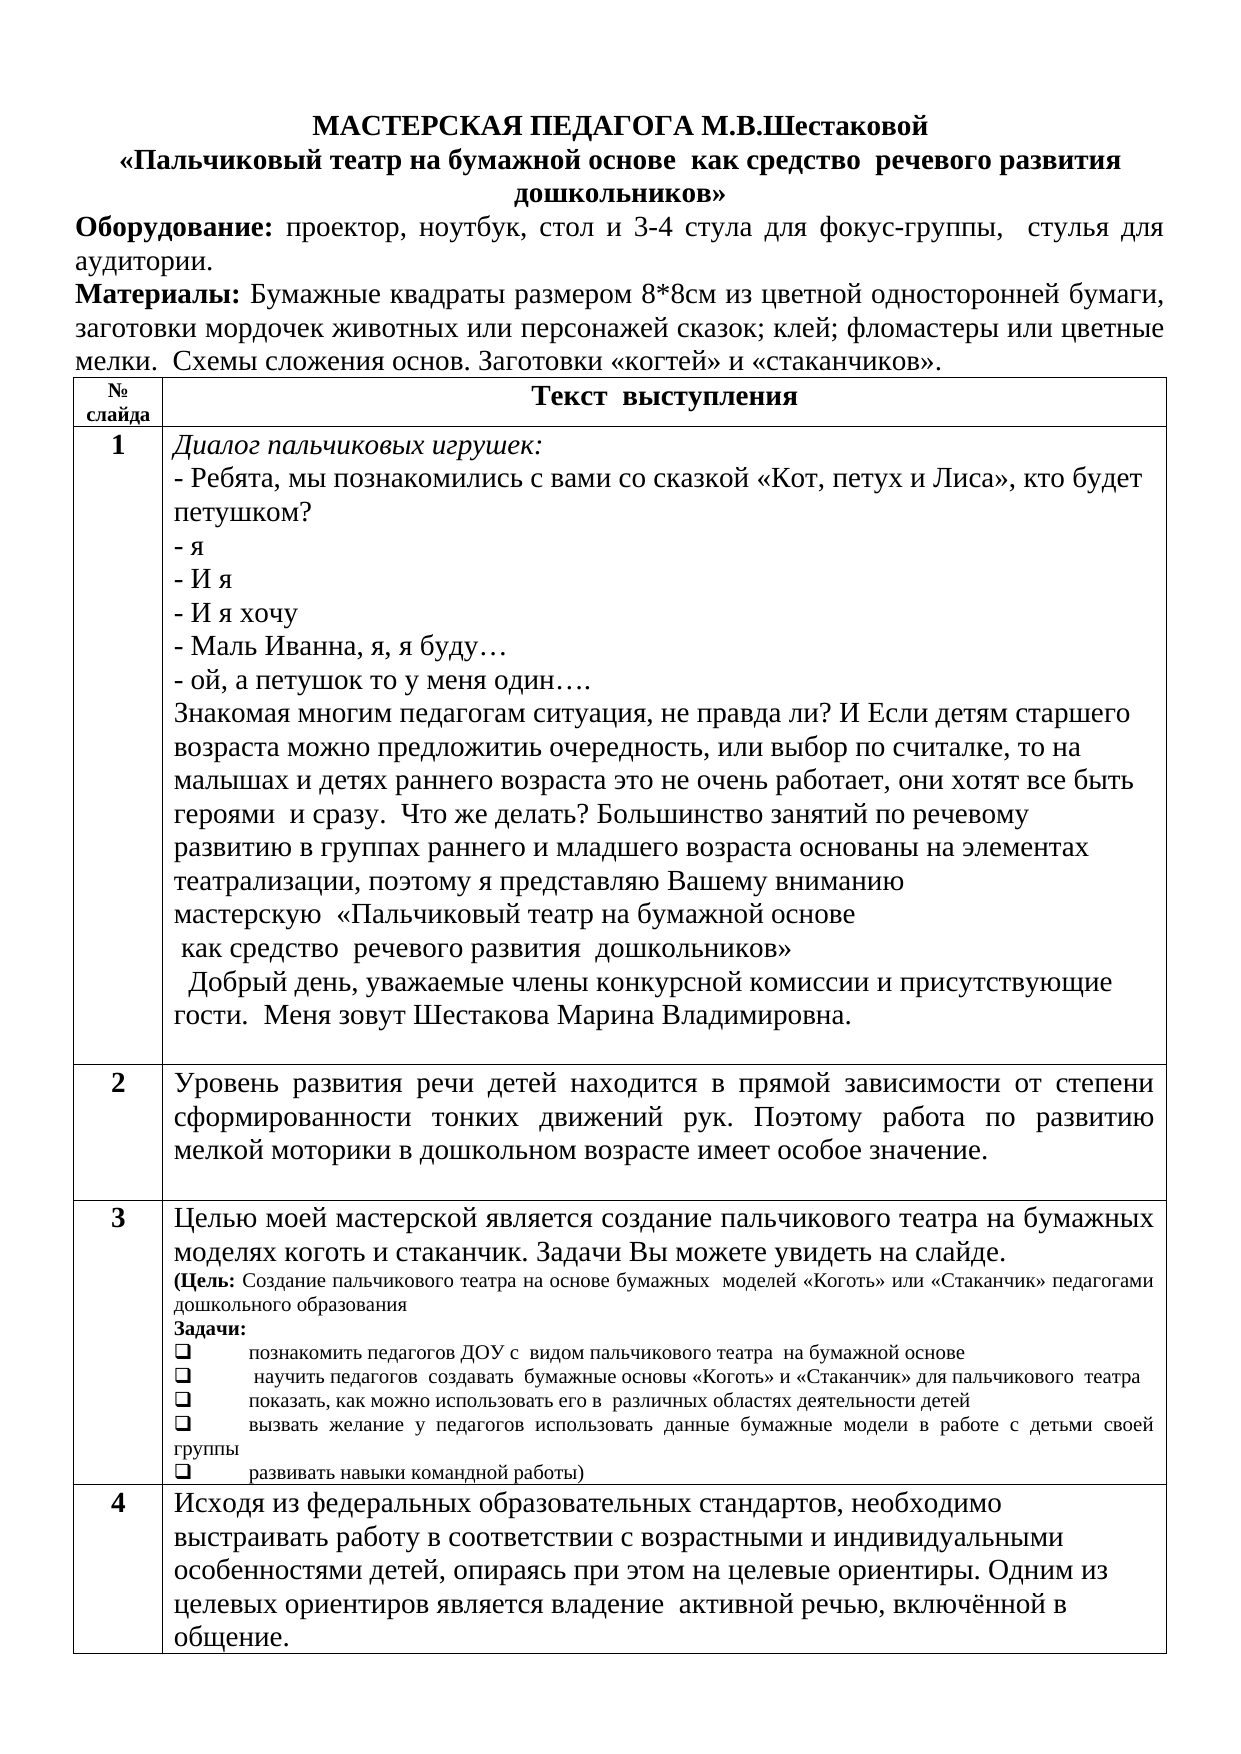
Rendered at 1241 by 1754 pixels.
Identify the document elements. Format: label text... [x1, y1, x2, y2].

text Оборудование: проектор, ноутбук, стол и 3-4 стула для фокус-группы, стулья для аудитории. [75, 209, 1165, 276]
table_cell 4 [74, 1485, 162, 1653]
text «Пальчиковый театр на бумажной основе как средство речевого развития дошкольников» [75, 142, 1165, 209]
table_cell 1 [74, 427, 162, 1064]
table_cell Целью моей мастерской является создание пальчикового театра на бумажных моделях коготь и стаканчик. Задачи Вы можете увидеть на слайде. (Цель: Создание пальчикового театра на основе бумажных моделей «Коготь» или «Стаканчик» педагогами дошкольного образования Задачи: познакомить педагогов ДОУ с видом пальчикового театра на бумажной основе научить педагогов создавать бумажные основы «Коготь» и «Стаканчик» для пальчикового театра показать, как можно использовать его в различных областях деятельности детей вызвать желание у педагогов использовать данные бумажные модели в работе с детьми своей группы развивать навыки командной работы) [163, 1201, 1166, 1484]
table_cell 3 [74, 1201, 162, 1484]
table_cell 2 [74, 1065, 162, 1199]
text МАСТЕРСКАЯ ПЕДАГОГА М.В.Шестаковой [75, 108, 1165, 142]
table_header Текст выступления [163, 378, 1166, 426]
table_header № слайда [74, 378, 162, 426]
table_cell Уровень развития речи детей находится в прямой зависимости от степени сформированности тонких движений рук. Поэтому работа по развитию мелкой моторики в дошкольном возрасте имеет особое значение. [163, 1065, 1166, 1199]
table_cell Исходя из федеральных образовательных стандартов, необходимо выстраивать работу в соответствии с возрастными и индивидуальными особенностями детей, опираясь при этом на целевые ориентиры. Одним из целевых ориентиров является владение активной речью, включённой в общение. [163, 1485, 1166, 1653]
table_cell Диалог пальчиковых игрушек: - Ребята, мы познакомились с вами со сказкой «Кот, петух и Лиса», кто будет петушком? - я - И я - И я хочу - Маль Иванна, я, я буду… - ой, а петушок то у меня один…. Знакомая многим педагогам ситуация, не правда ли? И Если детям старшего возраста можно предложитиь очередность, или выбор по считалке, то на малышах и детях раннего возраста это не очень работает, они хотят все быть героями и сразу. Что же делать? Большинство занятий по речевому развитию в группах раннего и младшего возраста основаны на элементах театрализации, поэтому я представляю Вашему вниманию мастерскую «Пальчиковый театр на бумажной основе как средство речевого развития дошкольников» Добрый день, уважаемые члены конкурсной комиссии и присутствующие гости. Меня зовут Шестакова Марина Владимировна. [163, 427, 1166, 1064]
text Материалы: Бумажные квадраты размером 8*8см из цветной односторонней бумаги, заготовки мордочек животных или персонажей сказок; клей; фломастеры или цветные мелки. Схемы сложения основ. Заготовки «когтей» и «стаканчиков». [75, 276, 1165, 377]
